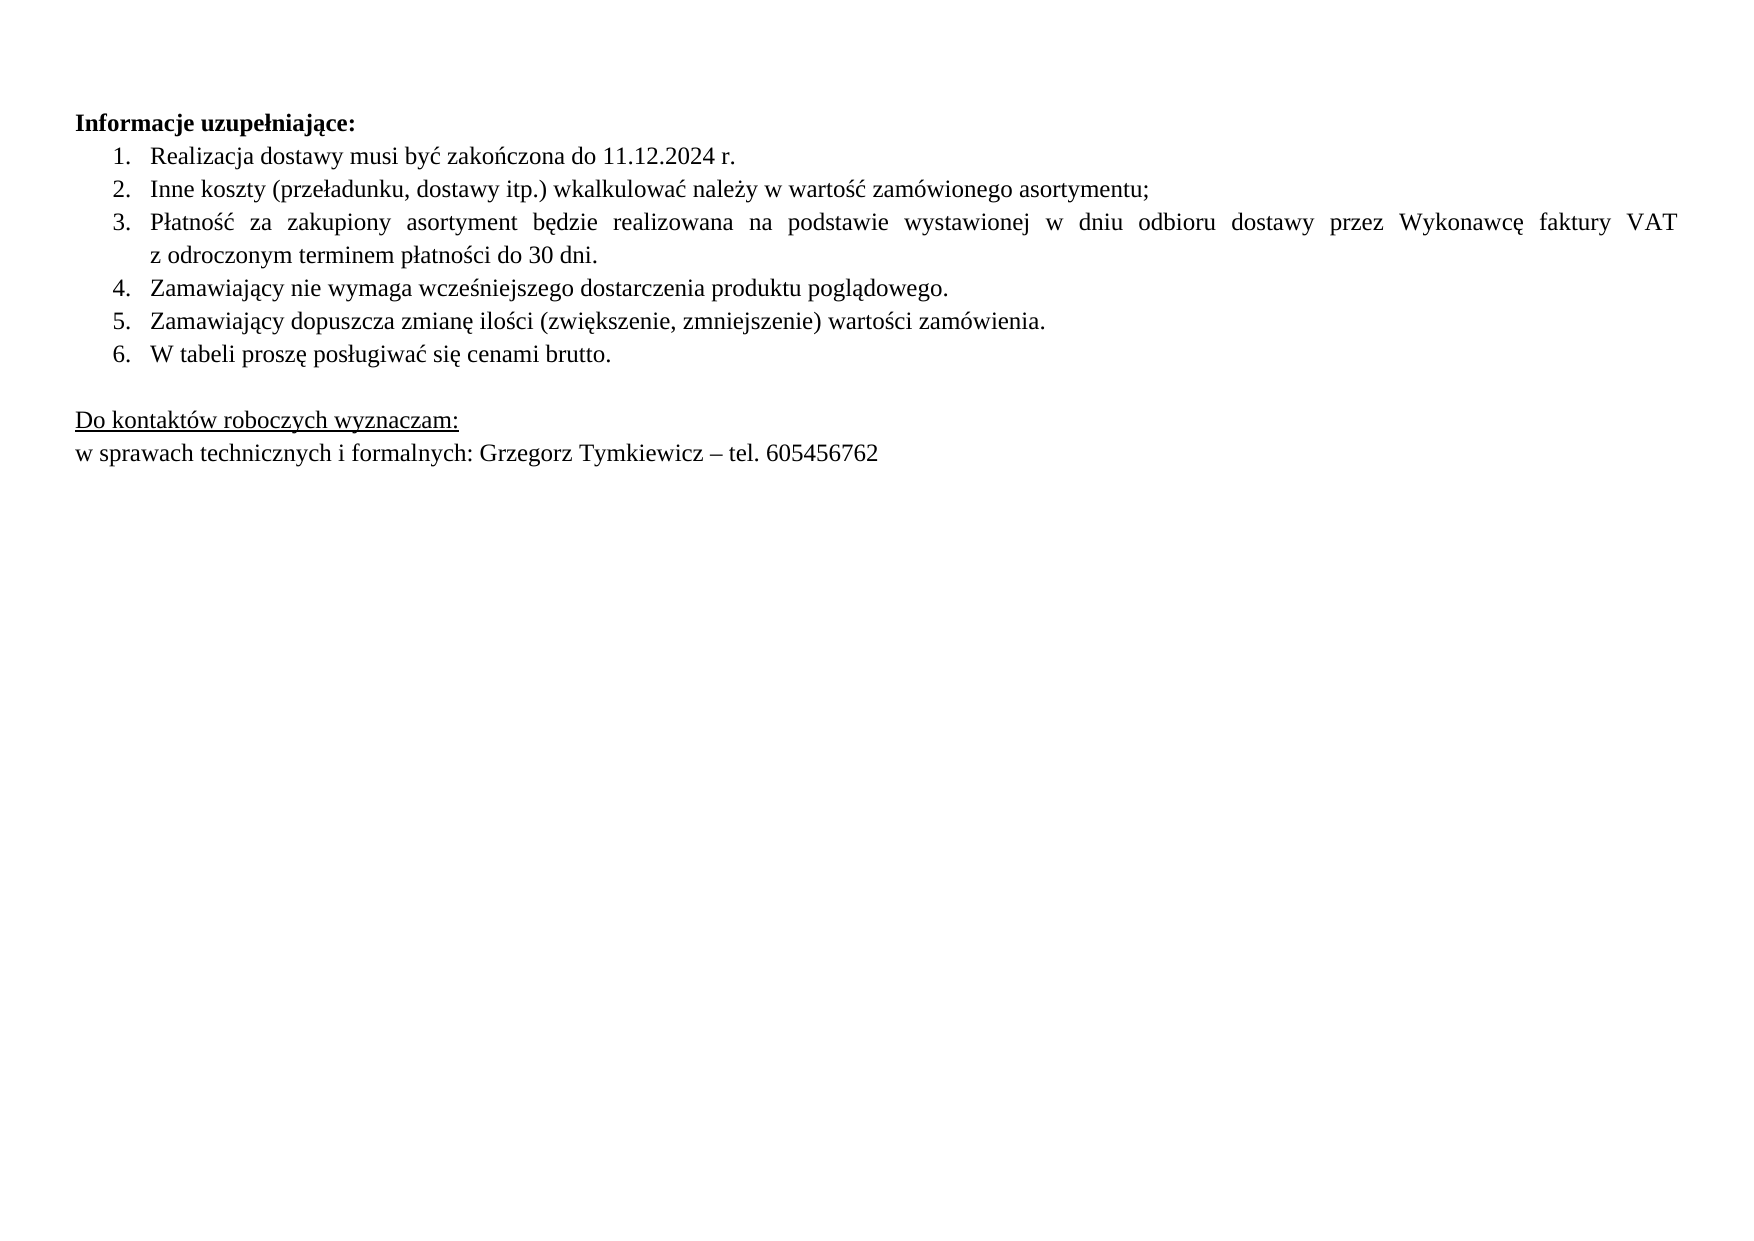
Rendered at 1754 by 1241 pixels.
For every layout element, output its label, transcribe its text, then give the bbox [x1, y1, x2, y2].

list Inne koszty (przeładunku, dostawy itp.) wkalkulować należy w wartość zamówionego asortymentu; [112, 174, 1679, 203]
list Zamawiający nie wymaga wcześniejszego dostarczenia produktu poglądowego. [112, 273, 1679, 302]
text Informacje uzupełniające: [75, 108, 1679, 137]
list Zamawiający dopuszcza zmianę ilości (zwiększenie, zmniejszenie) wartości zamówienia. [112, 306, 1679, 335]
text Do kontaktów roboczych wyznaczam: w sprawach technicznych i formalnych: Grzegorz Tymkiewicz – tel. 605456762 [75, 405, 1679, 499]
list Realizacja dostawy musi być zakończona do 11.12.2024 r. [112, 141, 1679, 170]
list W tabeli proszę posługiwać się cenami brutto. [112, 339, 1679, 368]
list Płatność za zakupiony asortyment będzie realizowana na podstawie wystawionej w dniu odbioru dostawy przez Wykonawcę faktury VAT z odroczonym terminem płatności do 30 dni. [112, 207, 1679, 269]
